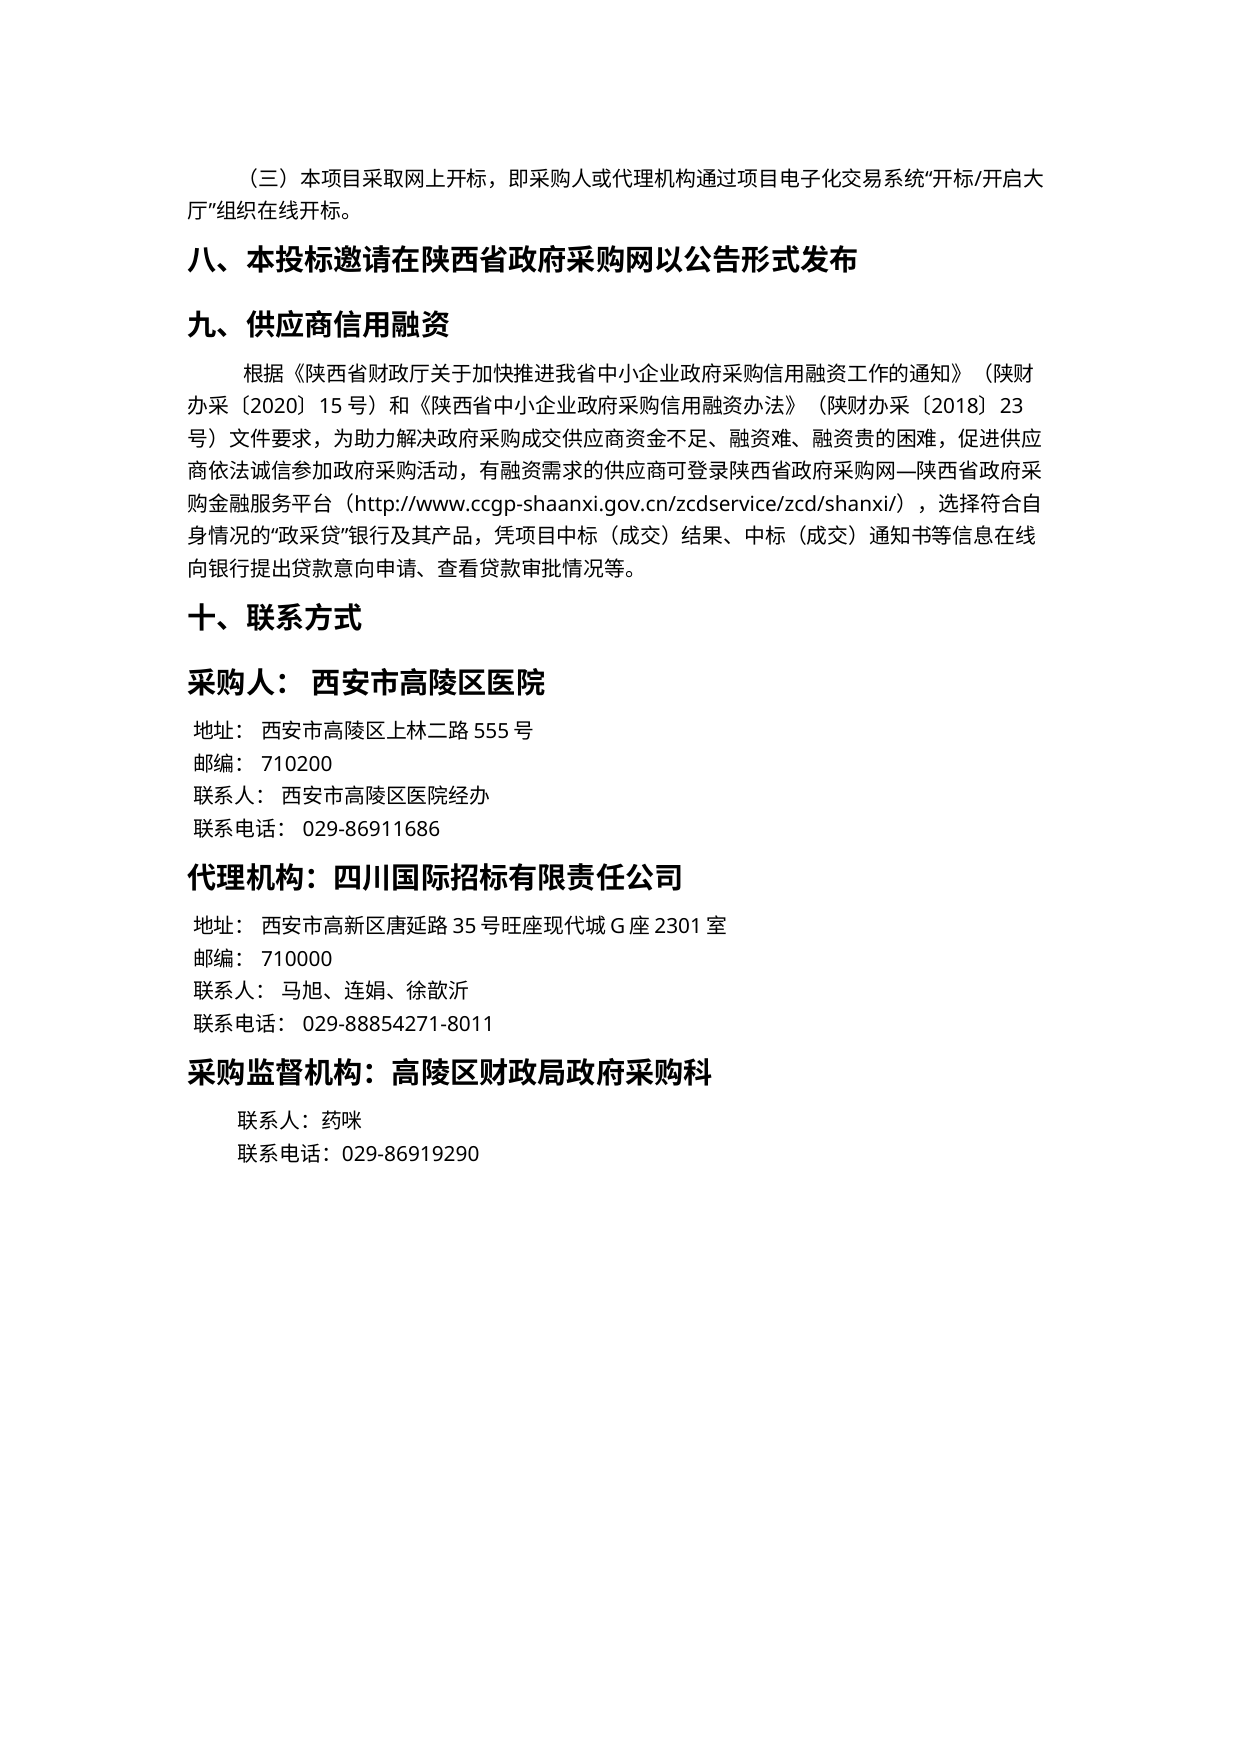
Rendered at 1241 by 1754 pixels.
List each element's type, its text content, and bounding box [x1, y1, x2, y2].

text 邮编： 710200 [187, 747, 1053, 779]
text 根据《陕西省财政厅关于加快推进我省中小企业政府采购信用融资工作的通知》（陕财办采〔2020〕15 号）和《陕西省中小企业政府采购信用融资办法》（陕财办采〔2018〕23 号）文件要求，为助力解决政府采购成交供应商资金不足、融资难、融资贵的困难，促进供应商依法诚信参加政府采购活动，有融资需求的供应商可登录陕西省政府采购网—陕西省政府采购金融服务平台（http://www.ccgp-shaanxi.gov.cn/zcdservice/zcd/shanxi/），选择符合自身情况的“政采贷”银行及其产品，凭项目中标（成交）结果、中标（成交）通知书等信息在线向银行提出贷款意向申请、查看贷款审批情况等。 [187, 357, 1053, 584]
text 八、本投标邀请在陕西省政府采购网以公告形式发布 [187, 227, 1053, 292]
text 地址： 西安市高陵区上林二路555号 [187, 714, 1053, 747]
text （三）本项目采取网上开标，即采购人或代理机构通过项目电子化交易系统“开标/开启大厅”组织在线开标。 [187, 162, 1053, 227]
text 联系人：药咪 [187, 1104, 1053, 1137]
text 联系人： 马旭、连娟、徐歆沂 [187, 974, 1053, 1007]
text 联系电话： 029-88854271-8011 [187, 1007, 1053, 1039]
text 代理机构：四川国际招标有限责任公司 [187, 844, 1053, 909]
text 联系电话：029-86919290 [187, 1137, 1053, 1169]
text 联系电话： 029-86911686 [187, 812, 1053, 844]
text 地址： 西安市高新区唐延路35号旺座现代城G座2301室 [187, 909, 1053, 942]
text 十、联系方式 [187, 584, 1053, 649]
text 采购监督机构：高陵区财政局政府采购科 [187, 1039, 1053, 1104]
text 联系人： 西安市高陵区医院经办 [187, 779, 1053, 812]
text 九、供应商信用融资 [187, 292, 1053, 357]
text 采购人： 西安市高陵区医院 [187, 649, 1053, 714]
text 邮编： 710000 [187, 942, 1053, 974]
